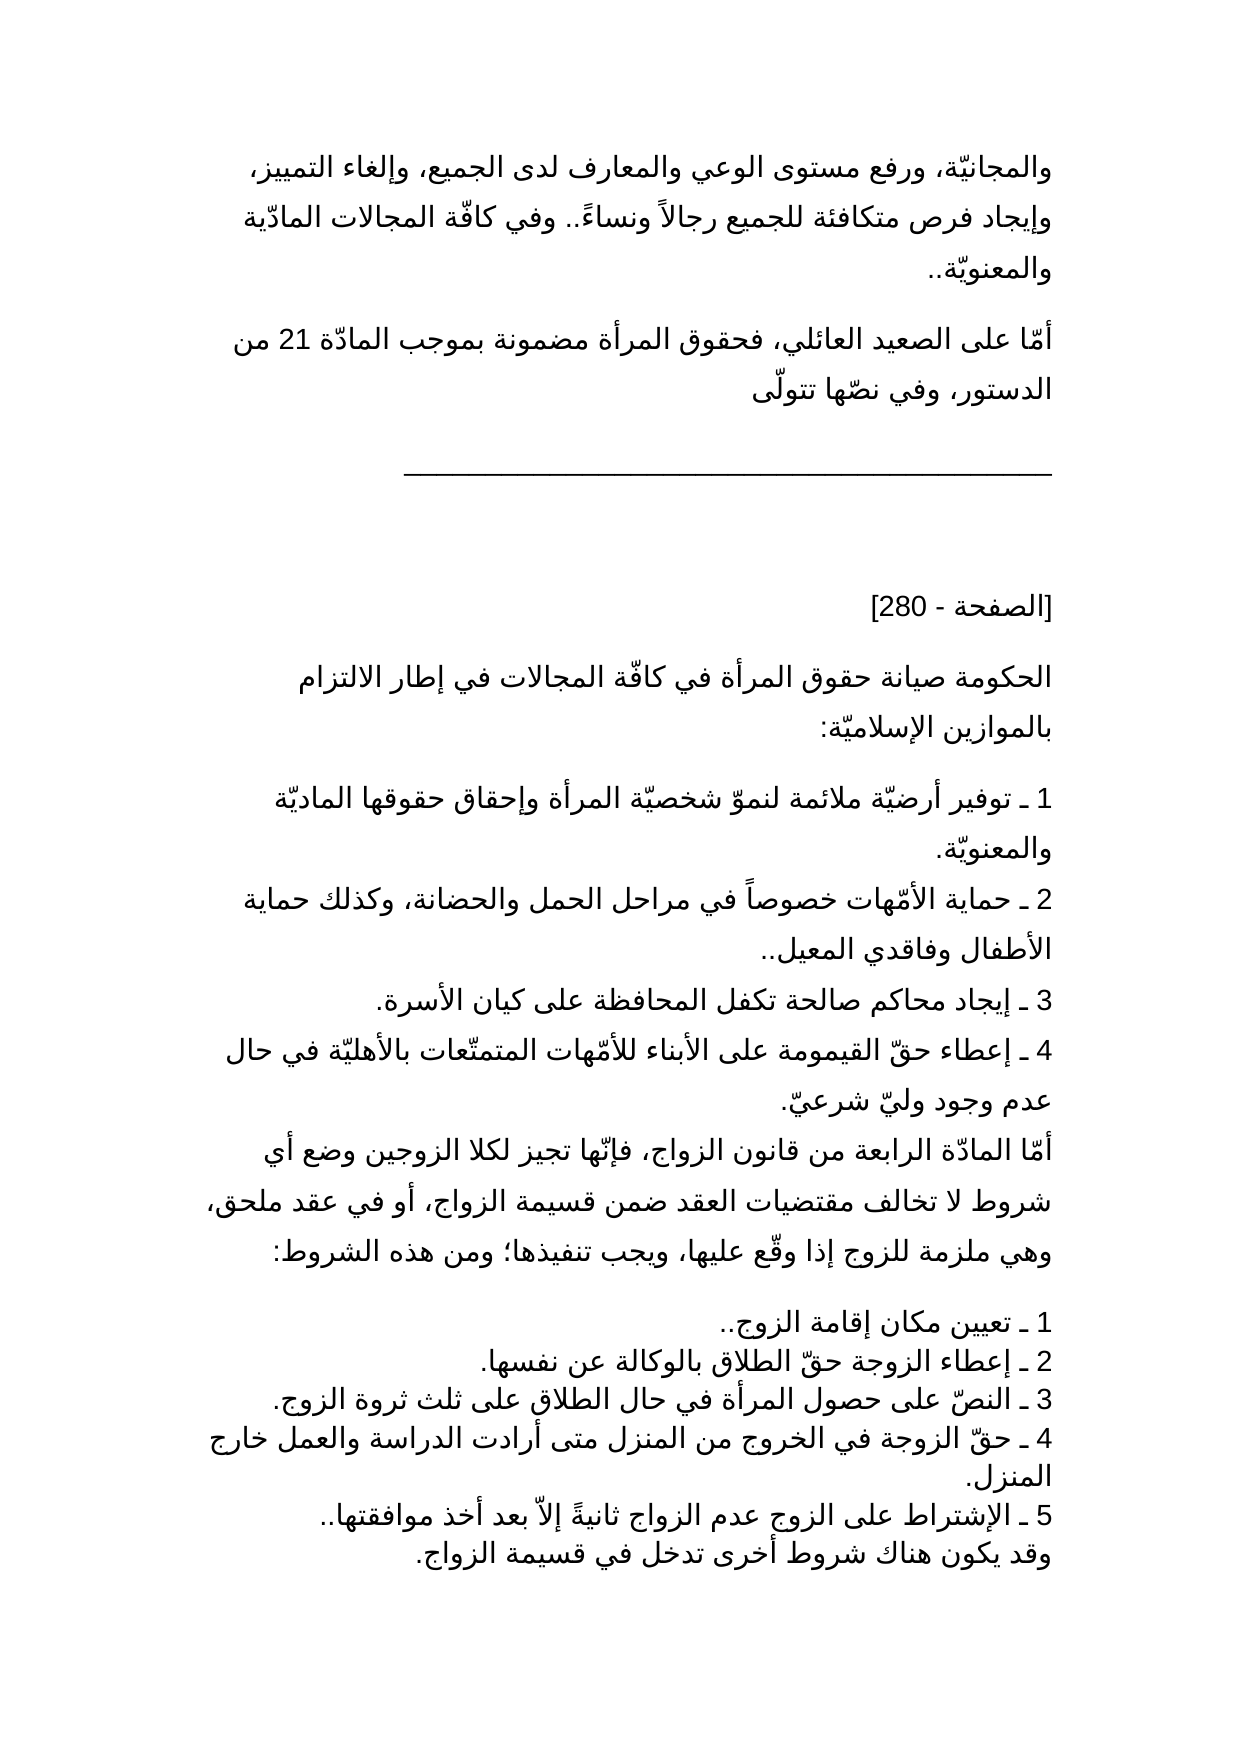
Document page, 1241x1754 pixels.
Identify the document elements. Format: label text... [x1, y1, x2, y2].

text 4 ـ حقّ الزوجة في الخروج من المنزل متى أرادت الدراسة والعمل خارج المنزل. [187, 1421, 1053, 1493]
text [187, 150, 1053, 284]
text ________________________________________ [187, 443, 1053, 477]
text 4 ـ إعطاء حقّ القيمومة على الأبناء للأمّهات المتمتّعات بالأهليّة في حال عدم وجود وليّ شرعيّ. [187, 1033, 1053, 1117]
text 2 ـ حماية الأمّهات خصوصاً في مراحل الحمل والحضانة، وكذلك حماية الأطفال وفاقدي المعيل.. [187, 882, 1053, 966]
text [الصفحة - 280] [187, 589, 1053, 622]
text 2 ـ إعطاء الزوجة حقّ الطلاق بالوكالة عن نفسها. [187, 1344, 1053, 1377]
text وقد يكون هناك شروط أخرى تدخل في قسيمة الزواج. [187, 1536, 1053, 1570]
text 1 ـ توفير أرضيّة ملائمة لنموّ شخصيّة المرأة وإحقاق حقوقها الماديّة والمعنويّة. [187, 781, 1053, 865]
text 3 ـ إيجاد محاكم صالحة تكفل المحافظة على كيان الأسرة. [187, 982, 1053, 1016]
text الحكومة صيانة حقوق المرأة في كافّة المجالات في إطار الالتزام بالموازين الإسلاميّة: [187, 660, 1053, 744]
text 5 ـ الإشتراط على الزوج عدم الزواج ثانيةً إلاّ بعد أخذ موافقتها.. [187, 1498, 1053, 1531]
text 3 ـ النصّ على حصول المرأة في حال الطلاق على ثلث ثروة الزوج. [187, 1382, 1053, 1416]
text أمّا على الصعيد العائلي، فحقوق المرأة مضمونة بموجب المادّة 21 من الدستور، وفي نصّها تتولّى [187, 322, 1053, 406]
text 1 ـ تعيين مكان إقامة الزوج.. [187, 1305, 1053, 1339]
text أمّا المادّة الرابعة من قانون الزواج، فإنّها تجيز لكلا الزوجين وضع أي شروط لا تخالف مقتضيات العقد ضمن قسيمة الزواج، أو في عقد ملحق، وهي ملزمة للزوج إذا وقّع عليها، ويجب تنفيذها؛ ومن هذه الشروط: [187, 1133, 1053, 1268]
